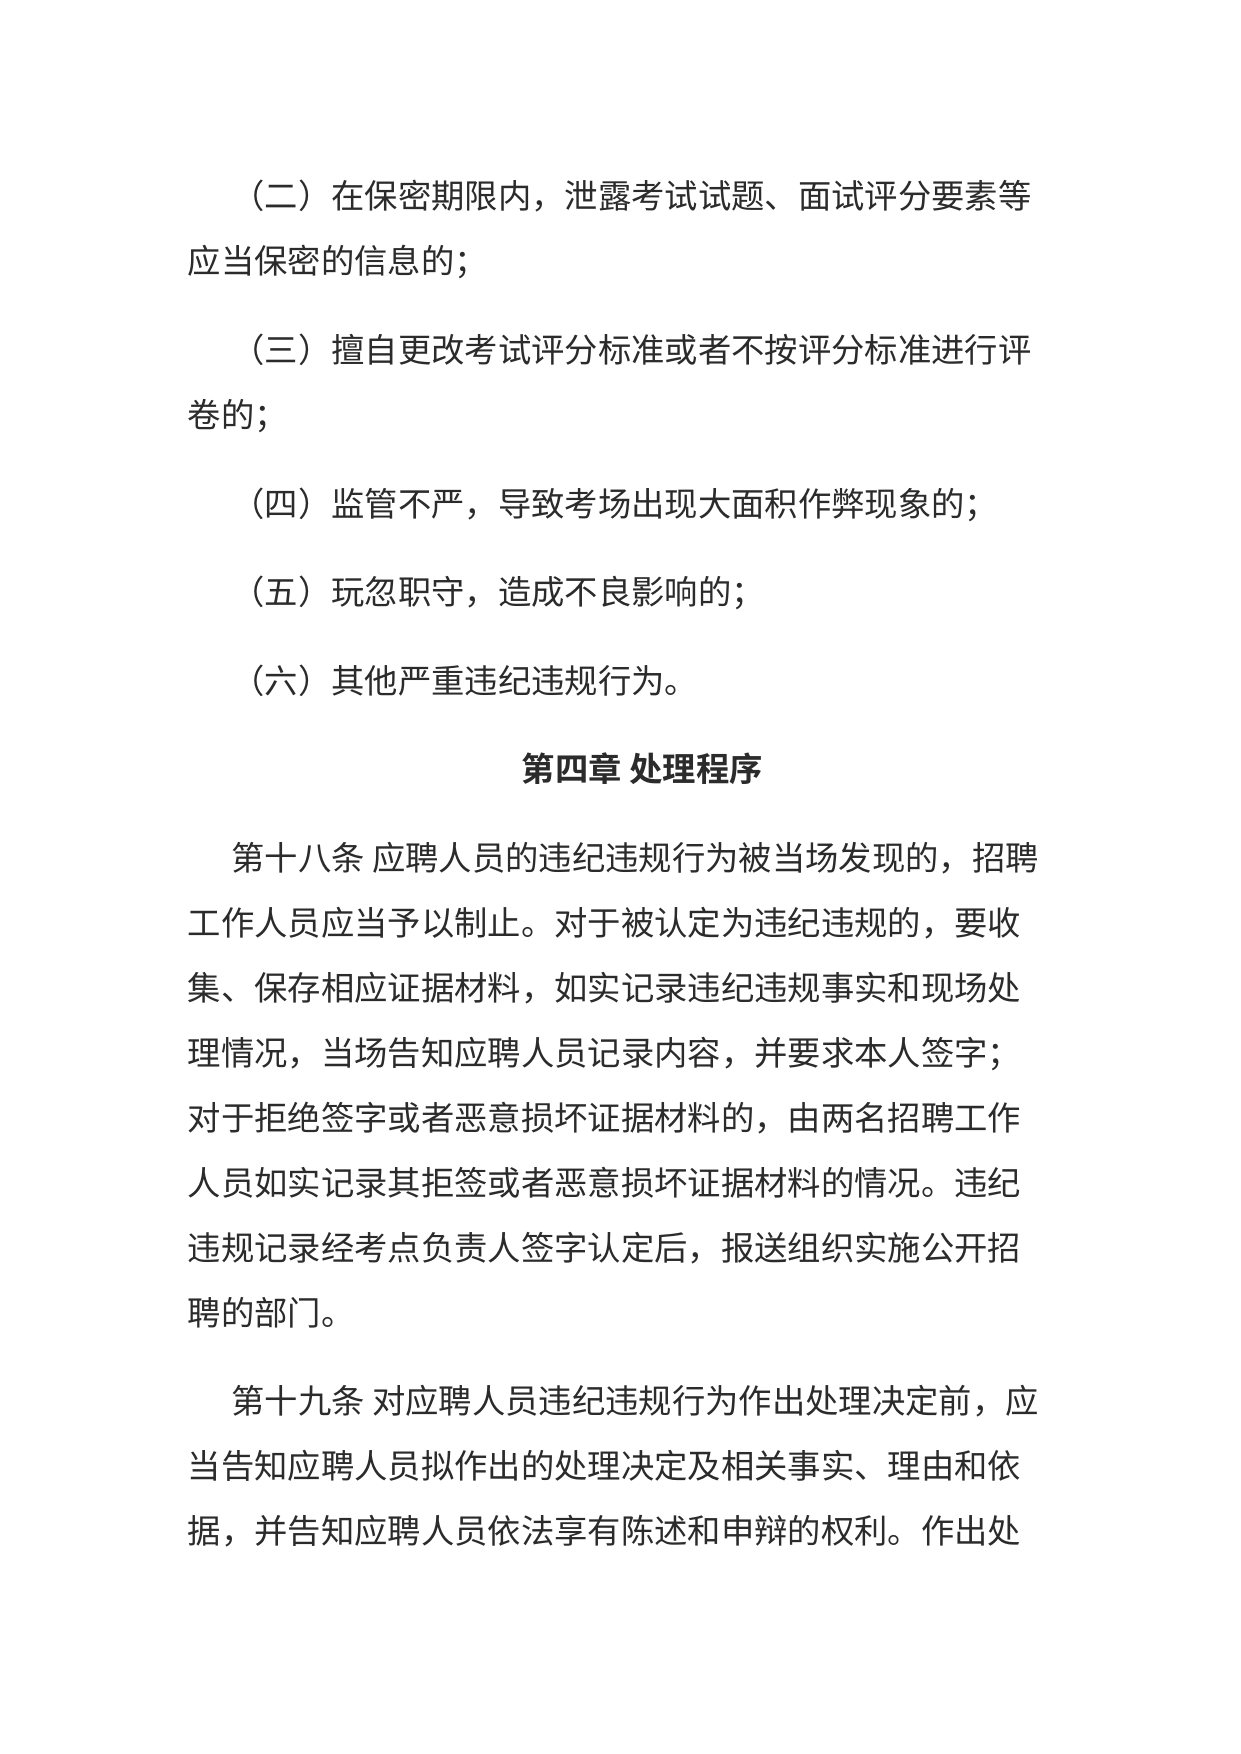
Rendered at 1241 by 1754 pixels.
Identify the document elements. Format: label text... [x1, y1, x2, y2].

text （二）在保密期限内，泄露考试试题、面试评分要素等应当保密的信息的； [187, 162, 1053, 292]
text （三）擅自更改考试评分标准或者不按评分标准进行评卷的； [187, 316, 1053, 446]
text （六）其他严重违纪违规行为。 [187, 646, 1053, 711]
text （五）玩忽职守，造成不良影响的； [187, 558, 1053, 623]
text 第四章 处理程序 [187, 735, 1053, 800]
text （四）监管不严，导致考场出现大面积作弊现象的； [187, 469, 1053, 534]
text 第十八条 应聘人员的违纪违规行为被当场发现的，招聘工作人员应当予以制止。对于被认定为违纪违规的，要收集、保存相应证据材料，如实记录违纪违规事实和现场处理情况，当场告知应聘人员记录内容，并要求本人签字；对于拒绝签字或者恶意损坏证据材料的，由两名招聘工作人员如实记录其拒签或者恶意损坏证据材料的情况。违纪违规记录经考点负责人签字认定后，报送组织实施公开招聘的部门。 [187, 823, 1053, 1343]
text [187, 1367, 1053, 1562]
